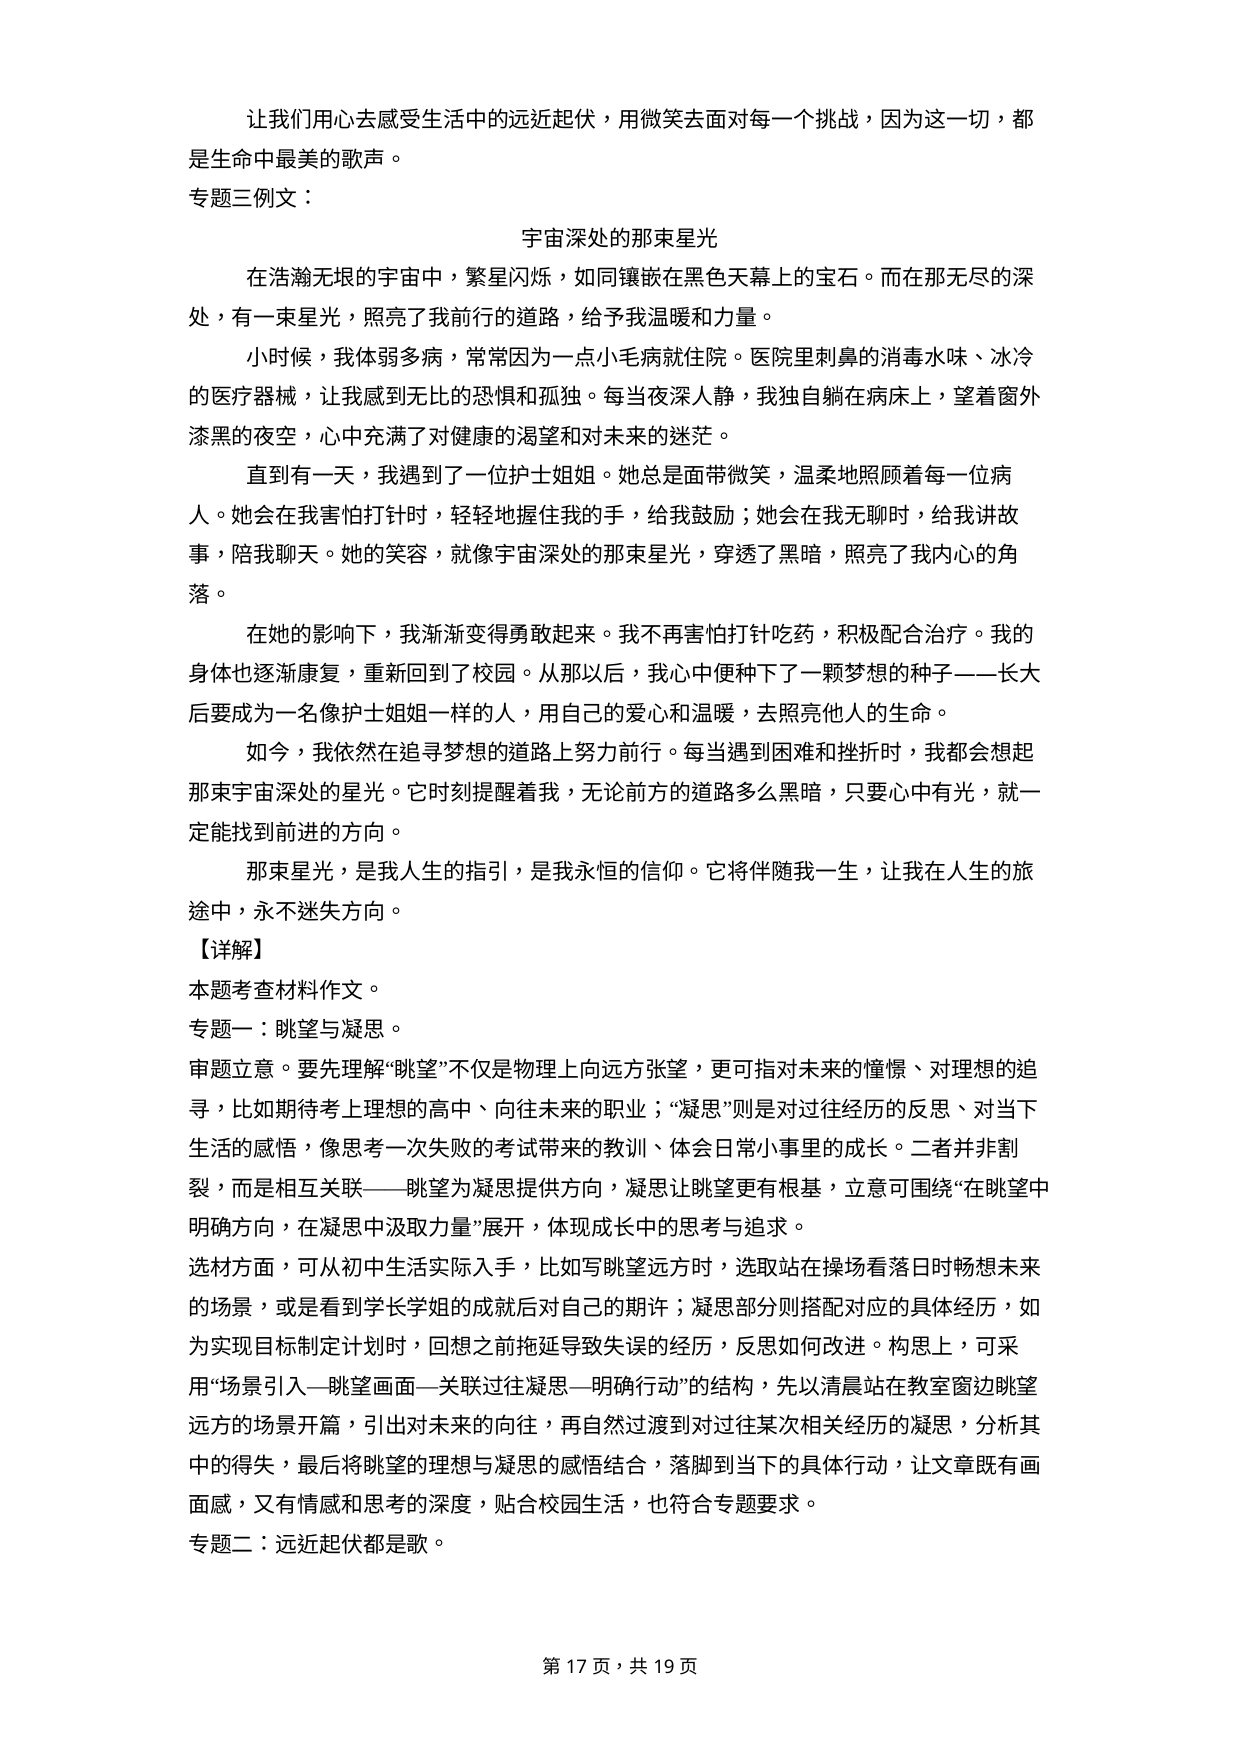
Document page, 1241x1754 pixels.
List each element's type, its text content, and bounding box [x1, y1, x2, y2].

text 专题二：远近起伏都是歌。 [188, 1529, 1052, 1559]
text 让我们用心去感受生活中的远近起伏，用微笑去面对每一个挑战，因为这一切，都是生命中最美的歌声。 [188, 104, 1052, 173]
text 选材方面，可从初中生活实际入手，比如写眺望远方时，选取站在操场看落日时畅想未来的场景，或是看到学长学姐的成就后对自己的期许；凝思部分则搭配对应的具体经历，如为实现目标制定计划时，回想之前拖延导致失误的经历，反思如何改进。构思上，可采用“场景引入—眺望画面—关联过往凝思—明确行动”的结构，先以清晨站在教室窗边眺望远方的场景开篇，引出对未来的向往，再自然过渡到对过往某次相关经历的凝思，分析其中的得失，最后将眺望的理想与凝思的感悟结合，落脚到当下的具体行动，让文章既有画面感，又有情感和思考的深度，贴合校园生活，也符合专题要求。 [188, 1252, 1052, 1519]
text 在她的影响下，我渐渐变得勇敢起来。我不再害怕打针吃药，积极配合治疗。我的身体也逐渐康复，重新回到了校园。从那以后，我心中便种下了一颗梦想的种子——长大后要成为一名像护士姐姐一样的人，用自己的爱心和温暖，去照亮他人的生命。 [188, 618, 1052, 727]
text 那束星光，是我人生的指引，是我永恒的信仰。它将伴随我一生，让我在人生的旅途中，永不迷失方向。 [188, 856, 1052, 925]
text 审题立意。要先理解“眺望”不仅是物理上向远方张望，更可指对未来的憧憬、对理想的追寻，比如期待考上理想的高中、向往未来的职业；“凝思”则是对过往经历的反思、对当下生活的感悟，像思考一次失败的考试带来的教训、体会日常小事里的成长。二者并非割裂，而是相互关联——眺望为凝思提供方向，凝思让眺望更有根基，立意可围绕“在眺望中明确方向，在凝思中汲取力量”展开，体现成长中的思考与追求。 [188, 1054, 1052, 1242]
text 专题一：眺望与凝思。 [188, 1014, 1052, 1044]
text 如今，我依然在追寻梦想的道路上努力前行。每当遇到困难和挫折时，我都会想起那束宇宙深处的星光。它时刻提醒着我，无论前方的道路多么黑暗，只要心中有光，就一定能找到前进的方向。 [188, 737, 1052, 846]
text 小时候，我体弱多病，常常因为一点小毛病就住院。医院里刺鼻的消毒水味、冰冷的医疗器械，让我感到无比的恐惧和孤独。每当夜深人静，我独自躺在病床上，望着窗外漆黑的夜空，心中充满了对健康的渴望和对未来的迷茫。 [188, 341, 1052, 450]
text 在浩瀚无垠的宇宙中，繁星闪烁，如同镶嵌在黑色天幕上的宝石。而在那无尽的深处，有一束星光，照亮了我前行的道路，给予我温暖和力量。 [188, 262, 1052, 332]
text 【详解】 [188, 935, 1052, 965]
text 本题考查材料作文。 [188, 975, 1052, 1004]
text 宇宙深处的那束星光 [188, 223, 1052, 252]
text 专题三例文： [188, 183, 1052, 213]
text 直到有一天，我遇到了一位护士姐姐。她总是面带微笑，温柔地照顾着每一位病人。她会在我害怕打针时，轻轻地握住我的手，给我鼓励；她会在我无聊时，给我讲故事，陪我聊天。她的笑容，就像宇宙深处的那束星光，穿透了黑暗，照亮了我内心的角落。 [188, 460, 1052, 609]
